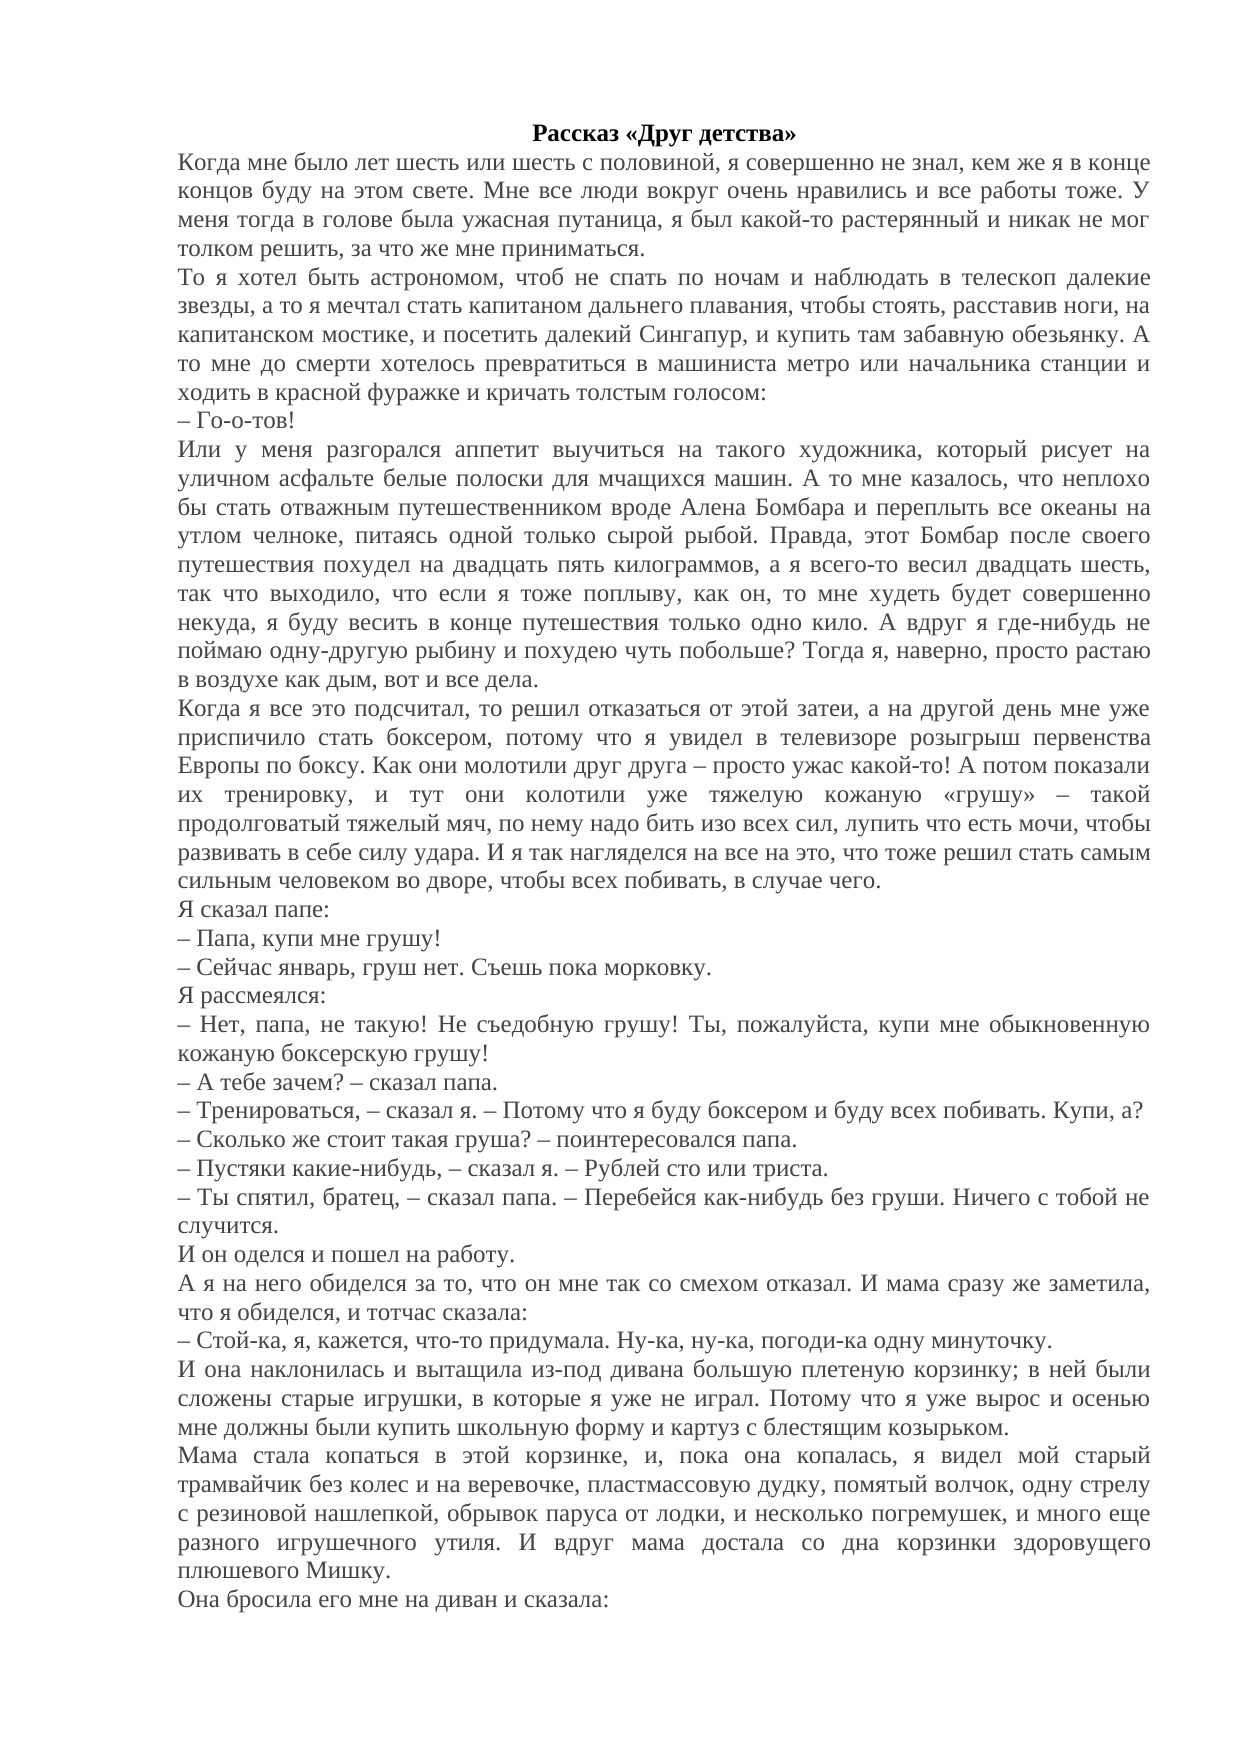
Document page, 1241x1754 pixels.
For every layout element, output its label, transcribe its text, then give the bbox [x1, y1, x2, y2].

text – А тебе зачем? – сказал папа. [177, 1067, 1152, 1096]
text – Тренироваться, – сказал я. – Потому что я буду боксером и буду всех побивать. Купи, а? [177, 1096, 1152, 1124]
text Мама стала копаться в этой корзинке, и, пока она копалась, я видел мой старый трамвайчик без колес и на веревочке, пластмассовую дудку, помятый волчок, одну стрелу с резиновой нашлепкой, обрывок паруса от лодки, и несколько погремушек, и много еще разного игрушечного утиля. И вдруг мама достала со дна корзинки здоровущего плюшевого Мишку. [177, 1441, 1152, 1584]
text И она наклонилась и вытащила из-под дивана большую плетеную корзинку; в ней были сложены старые игрушки, в которые я уже не играл. Потому что я уже вырос и осенью мне должны были купить школьную форму и картуз с блестящим козырьком. [177, 1354, 1152, 1441]
text Или у меня разгорался аппетит выучиться на такого художника, который рисует на уличном асфальте белые полоски для мчащихся машин. А то мне казалось, что неплохо бы стать отважным путешественником вроде Алена Бомбара и переплыть все океаны на утлом челноке, питаясь одной только сырой рыбой. Правда, этот Бомбар после своего путешествия похудел на двадцать пять килограммов, а я всего-то весил двадцать шесть, так что выходило, что если я тоже поплыву, как он, то мне худеть будет совершенно некуда, я буду весить в конце путешествия только одно кило. А вдруг я где-нибудь не поймаю одну-другую рыбину и похудею чуть побольше? Тогда я, наверно, просто растаю в воздухе как дым, вот и все дела. [177, 434, 1152, 693]
text Рассказ «Друг детства» [177, 118, 1152, 147]
text И он оделся и пошел на работу. [177, 1239, 1152, 1268]
text – Стой-ка, я, кажется, что-то придумала. Ну-ка, ну-ка, погоди-ка одну минуточку. [177, 1326, 1152, 1354]
text – Папа, купи мне грушу! [177, 923, 1152, 952]
text Она бросила его мне на диван и сказала: [177, 1584, 1152, 1613]
text Когда мне было лет шесть или шесть с половиной, я совершенно не знал, кем же я в конце концов буду на этом свете. Мне все люди вокруг очень нравились и все работы тоже. У меня тогда в голове была ужасная путаница, я был какой-то растерянный и никак не мог толком решить, за что же мне приниматься. [177, 147, 1152, 262]
text Я рассмеялся: [177, 981, 1152, 1009]
text – Сейчас январь, груш нет. Съешь пока морковку. [177, 952, 1152, 981]
text – Нет, папа, не такую! Не съедобную грушу! Ты, пожалуйста, купи мне обыкновенную кожаную боксерскую грушу! [177, 1009, 1152, 1067]
text – Ты спятил, братец, – сказал папа. – Перебейся как-нибудь без груши. Ничего с тобой не случится. [177, 1182, 1152, 1239]
text То я хотел быть астрономом, чтоб не спать по ночам и наблюдать в телескоп далекие звезды, а то я мечтал стать капитаном дальнего плавания, чтобы стоять, расставив ноги, на капитанском мостике, и посетить далекий Сингапур, и купить там забавную обезьянку. А то мне до смерти хотелось превратиться в машиниста метро или начальника станции и ходить в красной фуражке и кричать толстым голосом: [177, 262, 1152, 406]
text – Сколько же стоит такая груша? – поинтересовался папа. [177, 1124, 1152, 1153]
text Я сказал папе: [177, 894, 1152, 923]
text – Пустяки какие-нибудь, – сказал я. – Рублей сто или триста. [177, 1153, 1152, 1182]
text А я на него обиделся за то, что он мне так со смехом отказал. И мама сразу же заметила, что я обиделся, и тотчас сказала: [177, 1268, 1152, 1326]
text Когда я все это подсчитал, то решил отказаться от этой затеи, а на другой день мне уже приспичило стать боксером, потому что я увидел в телевизоре розыгрыш первенства Европы по боксу. Как они молотили друг друга – просто ужас какой-то! А потом показали их тренировку, и тут они колотили уже тяжелую кожаную «грушу» – такой продолговатый тяжелый мяч, по нему надо бить изо всех сил, лупить что есть мочи, чтобы развивать в себе силу удара. И я так нагляделся на все на это, что тоже решил стать самым сильным человеком во дворе, чтобы всех побивать, в случае чего. [177, 693, 1152, 894]
text – Го-о-тов! [177, 406, 1152, 434]
